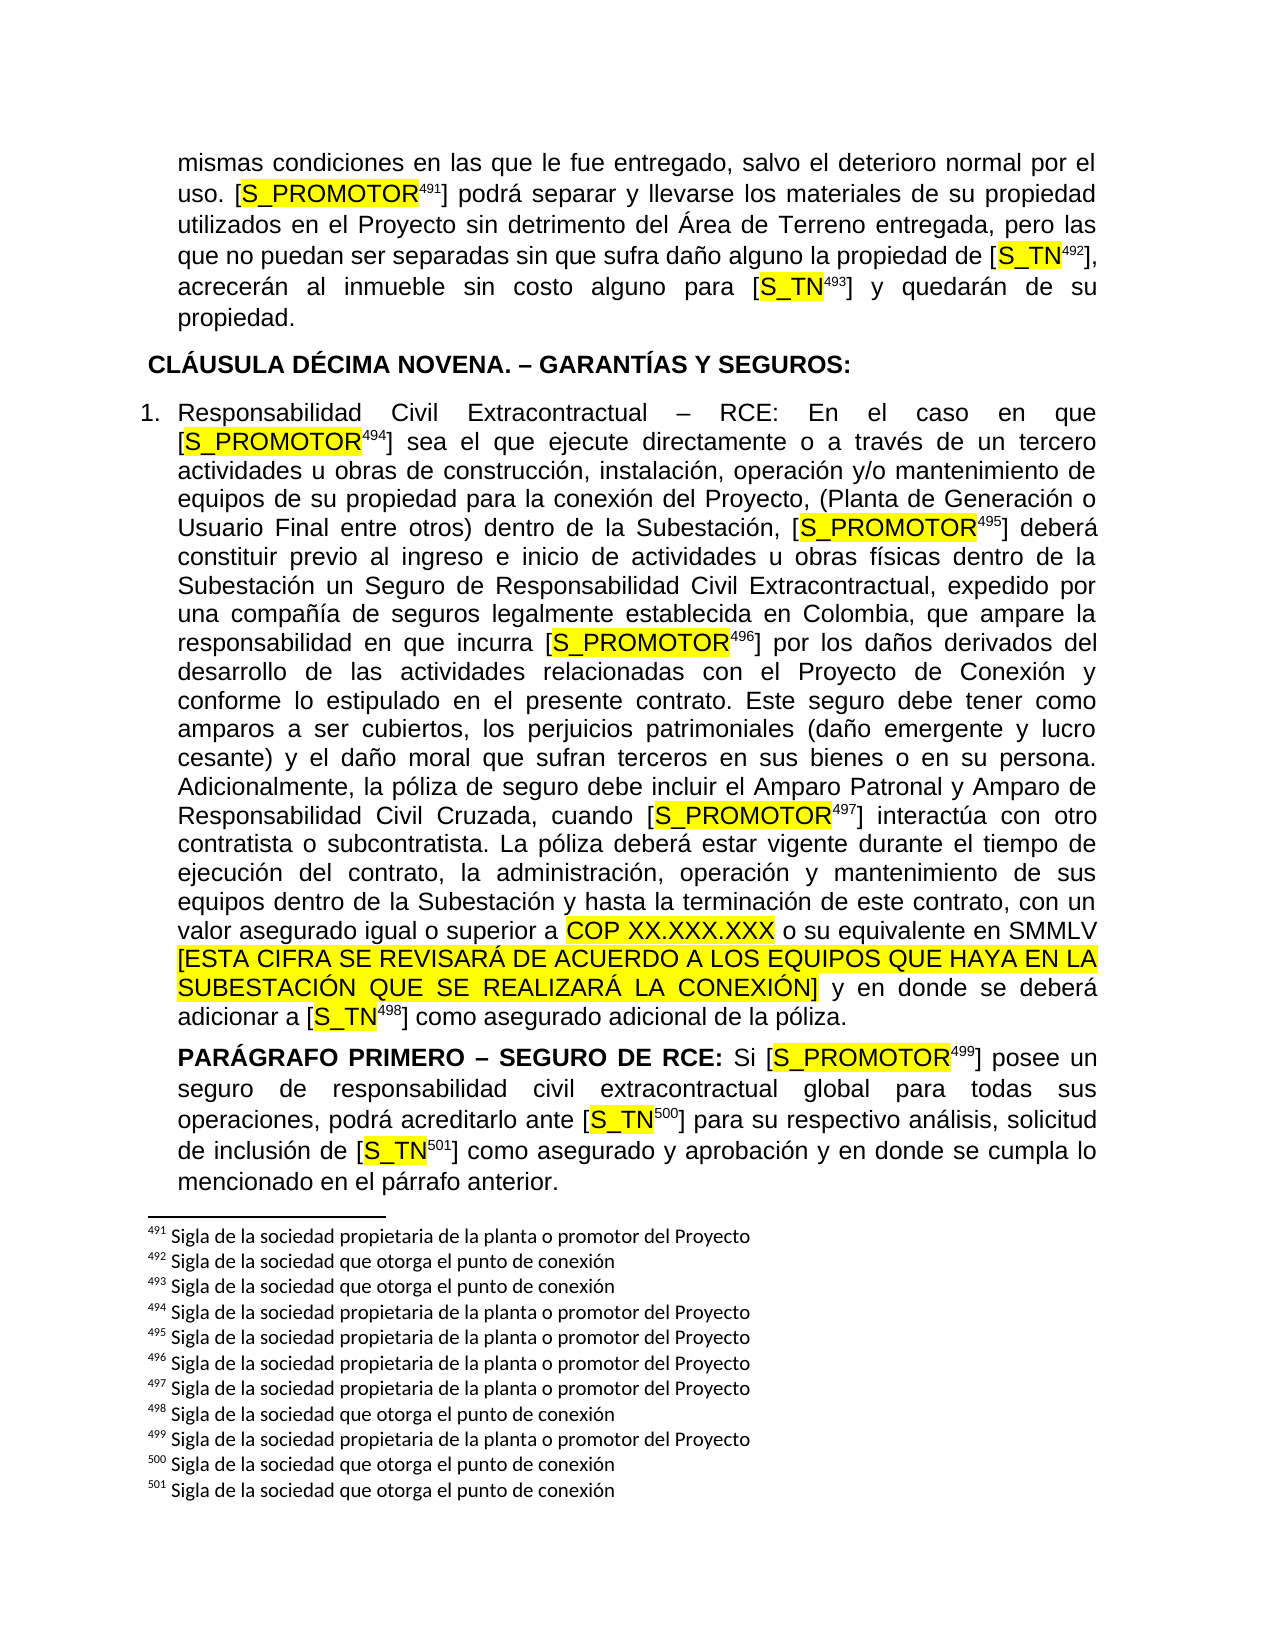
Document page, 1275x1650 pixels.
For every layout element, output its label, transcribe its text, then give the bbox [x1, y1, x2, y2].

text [177, 148, 1098, 332]
text CLÁUSULA DÉCIMA NOVENA. – GARANTÍAS Y SEGUROS: [148, 351, 1098, 379]
list Responsabilidad Civil Extracontractual – RCE: En el caso en que [S_PROMOTOR] sea el que ejecute directamente o a través de un tercero actividades u obras de construcción, instalación, operación y/o mantenimiento de equipos de su propiedad para la conexión del Proyecto, (Planta de Generación o Usuario Final entre otros) dentro de la Subestación, [S_PROMOTOR] deberá constituir previo al ingreso e inicio de actividades u obras físicas dentro de la Subestación un Seguro de Responsabilidad Civil Extracontractual, expedido por una compañía de seguros legalmente establecida en Colombia, que ampare la responsabilidad en que incurra [S_PROMOTOR] por los daños derivados del desarrollo de las actividades relacionadas con el Proyecto de Conexión y conforme lo estipulado en el presente contrato. Este seguro debe tener como amparos a ser cubiertos, los perjuicios patrimoniales (daño emergente y lucro cesante) y el daño moral que sufran terceros en sus bienes o en su persona. Adicionalmente, la póliza de seguro debe incluir el Amparo Patronal y Amparo de Responsabilidad Civil Cruzada, cuando [S_PROMOTOR] interactúa con otro contratista o subcontratista. La póliza deberá estar vigente durante el tiempo de ejecución del contrato, la administración, operación y mantenimiento de sus equipos dentro de la Subestación y hasta la terminación de este contrato, con un valor asegurado igual o superior a COP XX.XXX.XXX o su equivalente en SMMLV [ESTA CIFRA SE REVISARÁ DE ACUERDO A LOS EQUIPOS QUE HAYA EN LA SUBESTACIÓN QUE SE REALIZARÁ LA CONEXIÓN] y en donde se deberá adicionar a [S_TN] como asegurado adicional de la póliza. [140, 398, 1098, 1031]
text PARÁGRAFO PRIMERO – SEGURO DE RCE: Si [S_PROMOTOR] posee un seguro de responsabilidad civil extracontractual global para todas sus operaciones, podrá acreditarlo ante [S_TN] para su respectivo análisis, solicitud de inclusión de [S_TN] como asegurado y aprobación y en donde se cumpla lo mencionado en el párrafo anterior. [177, 1043, 1098, 1196]
